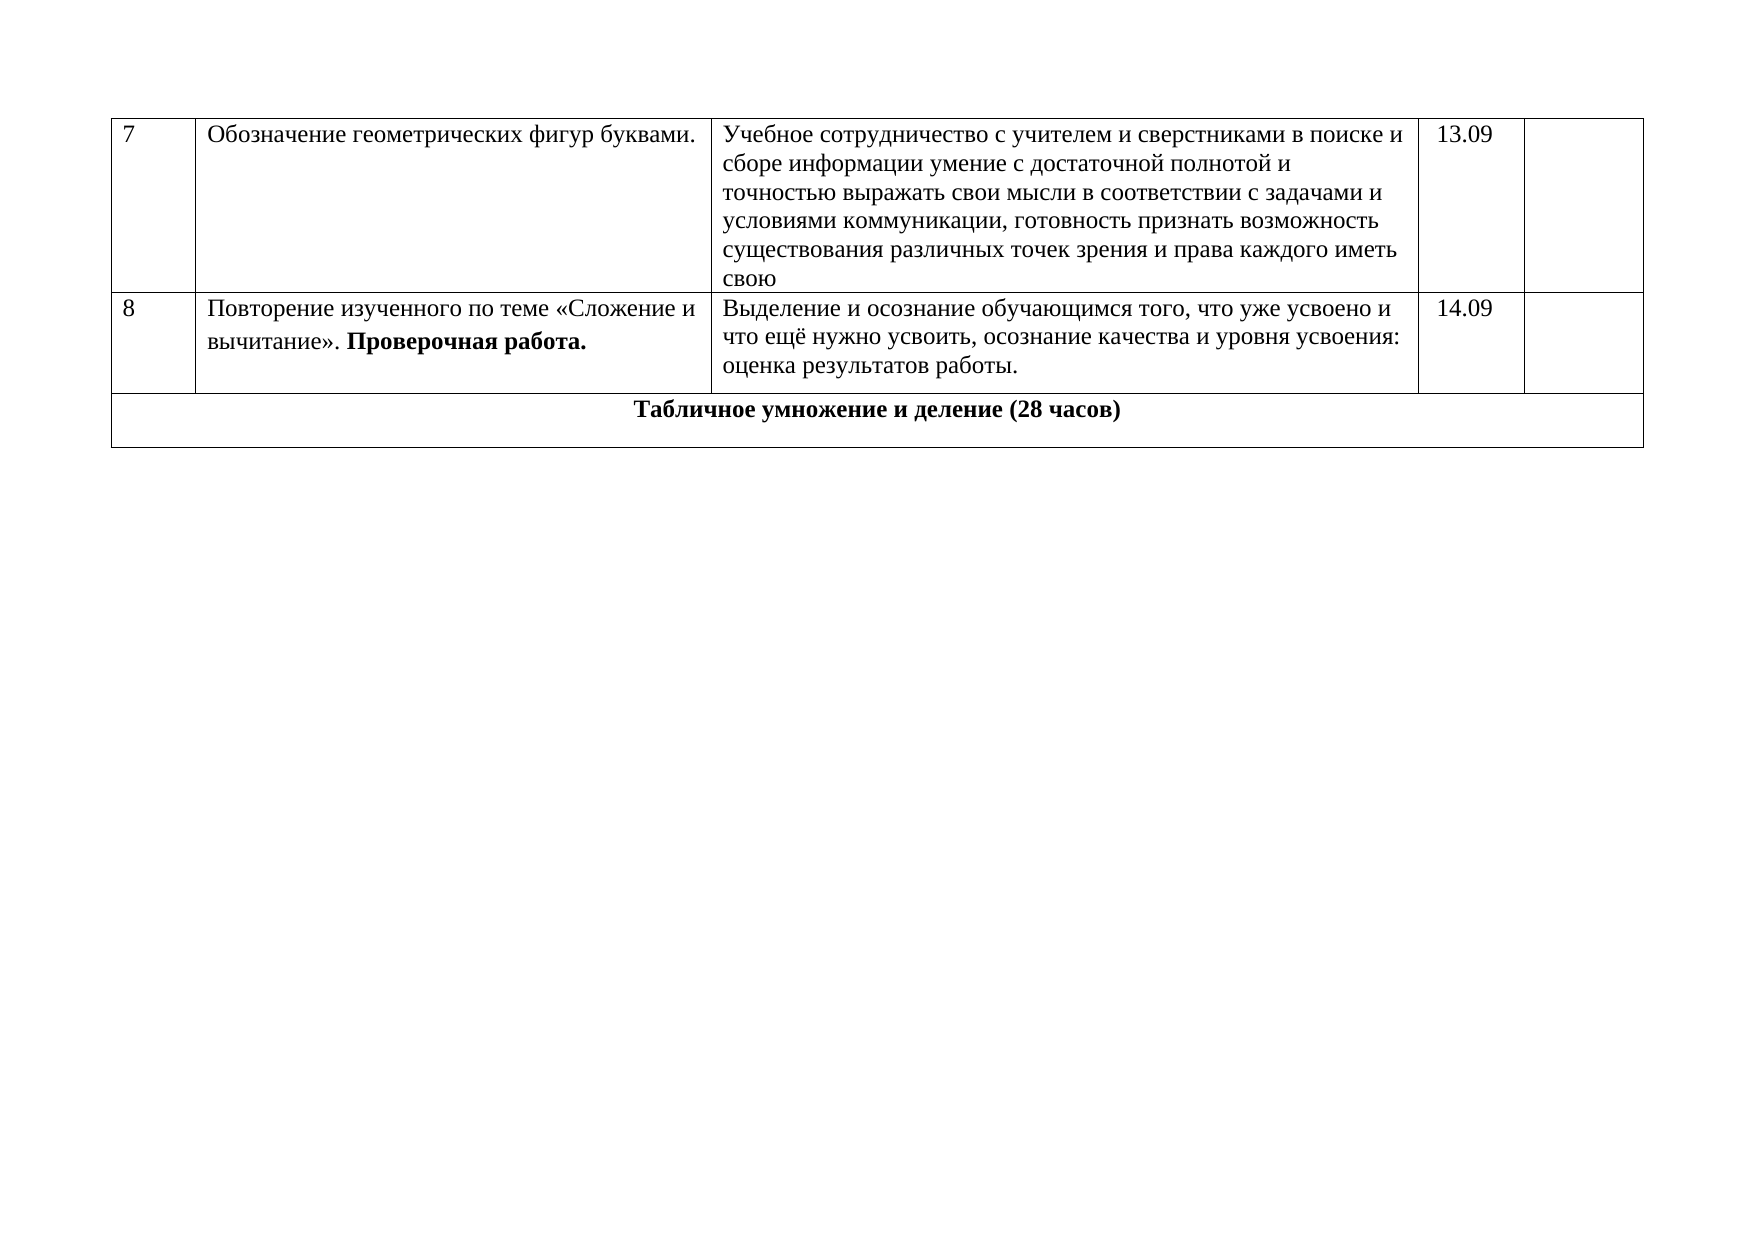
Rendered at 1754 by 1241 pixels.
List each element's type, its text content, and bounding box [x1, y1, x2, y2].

table_cell [1525, 293, 1643, 393]
table_cell 14.09 [1419, 293, 1524, 393]
table_cell Повторение изученного по теме «Сложение и вычитание». Проверочная работа. [196, 293, 711, 393]
table_cell Обозначение геометрических фигур буквами. [196, 119, 711, 292]
table_cell Учебное сотрудничество с учителем и сверстниками в поиске и сборе информации умение с достаточной полнотой и точностью выражать свои мысли в соответствии с задачами и условиями коммуникации, готовность признать возможность существования различных точек зрения и права каждого иметь свою [712, 119, 1418, 292]
table_cell 7 [112, 119, 195, 292]
table_cell Выделение и осознание обучающимся того, что уже усвоено и что ещё нужно усвоить, осознание качества и уровня усвоения: оценка результатов работы. [712, 293, 1418, 393]
table_cell 13.09 [1419, 119, 1524, 292]
table_cell Табличное умножение и деление (28 часов) [112, 394, 1643, 447]
table_cell 8 [112, 293, 195, 393]
table_cell [1525, 119, 1643, 292]
